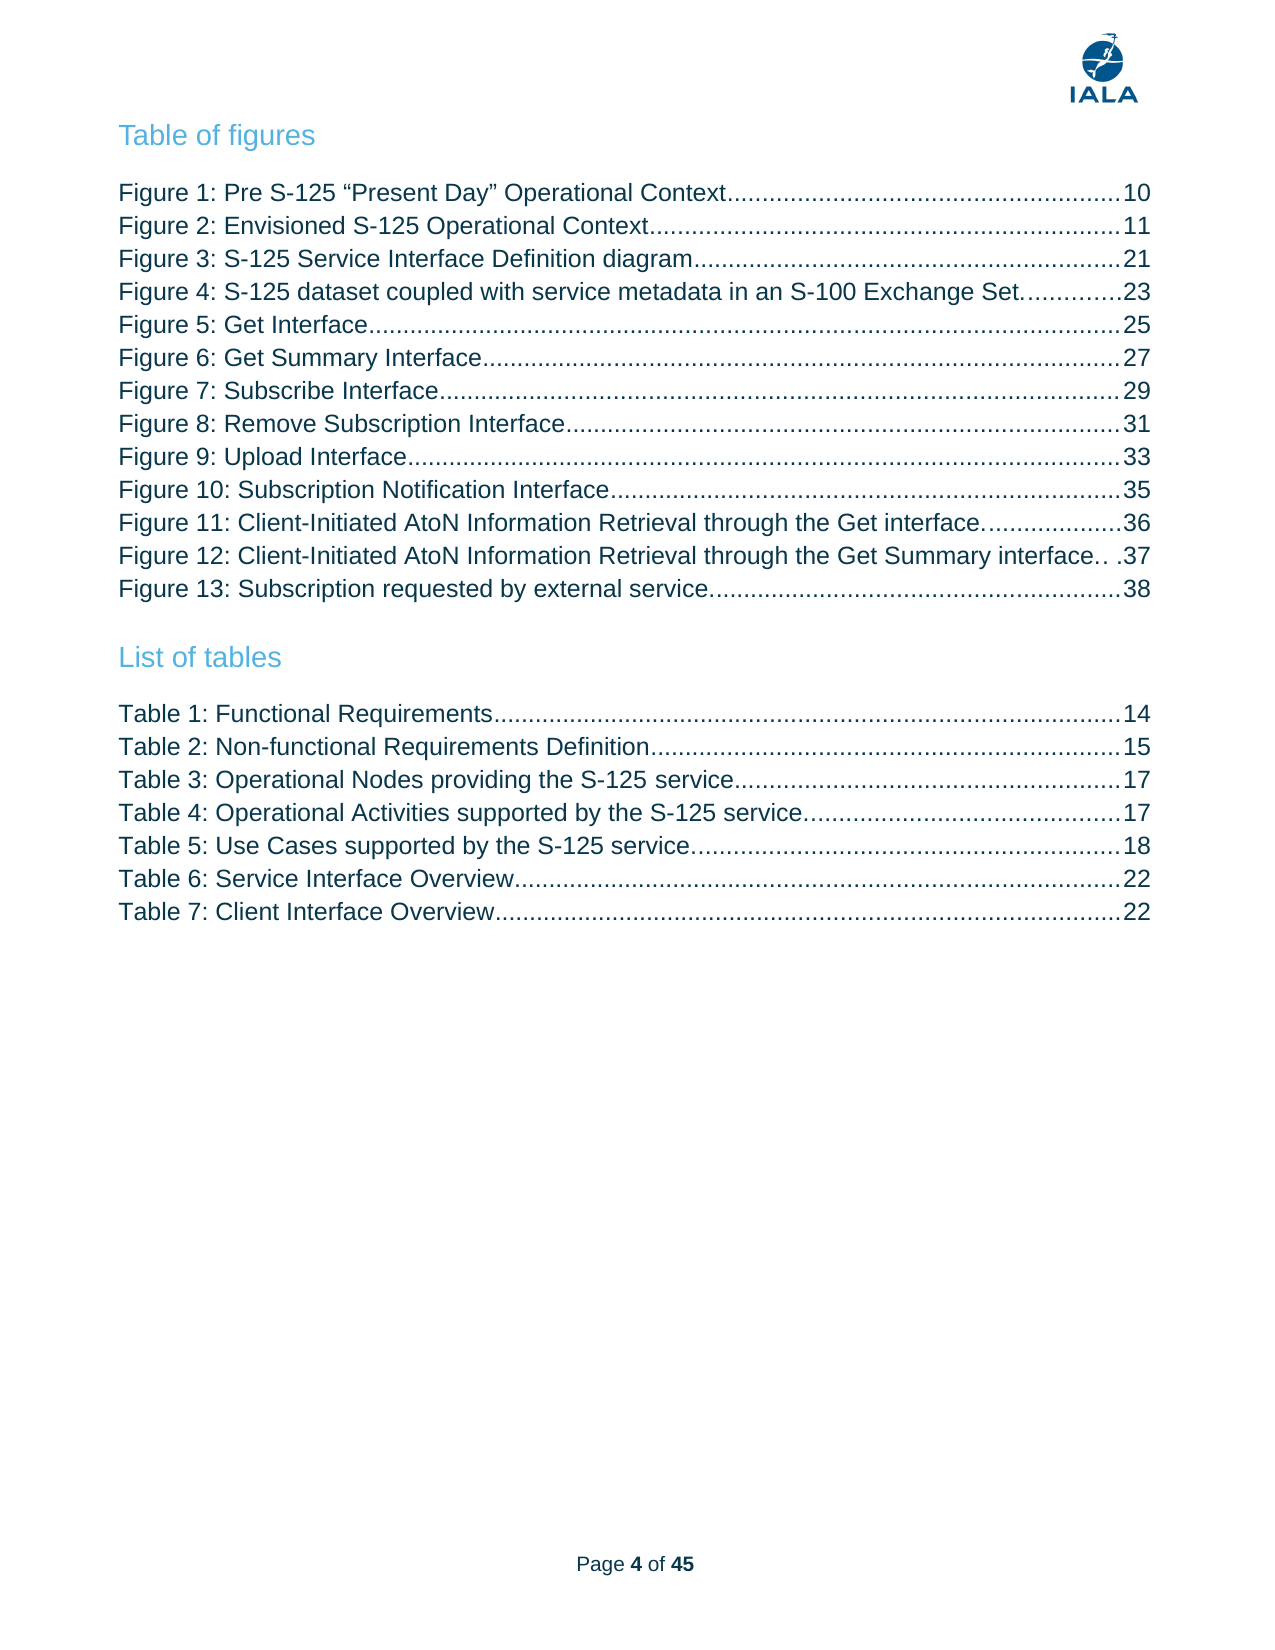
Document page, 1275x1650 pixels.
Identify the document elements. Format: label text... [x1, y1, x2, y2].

text Table of figures [118, 118, 1152, 152]
text Figure 3: S-125 Service Interface Definition diagram 21 [118, 244, 1152, 272]
text Figure 5: Get Interface 25 [118, 310, 1152, 338]
text Figure 2: Envisioned S-125 Operational Context 11 [118, 211, 1152, 239]
text Figure 13: Subscription requested by external service. 38 [118, 574, 1152, 603]
text Table 3: Operational Nodes providing the S-125 service. 17 [118, 765, 1152, 794]
text Figure 9: Upload Interface 33 [118, 442, 1152, 471]
text Figure 8: Remove Subscription Interface 31 [118, 409, 1152, 437]
text Figure 7: Subscribe Interface 29 [118, 376, 1152, 404]
text List of tables [118, 640, 1152, 673]
text Figure 4: S-125 dataset coupled with service metadata in an S-100 Exchange Set. 23 [118, 277, 1152, 305]
text Table 5: Use Cases supported by the S-125 service. 18 [118, 831, 1152, 860]
text Table 4: Operational Activities supported by the S-125 service. 17 [118, 798, 1152, 827]
text Figure 1: Pre S-125 “Present Day” Operational Context 10 [118, 178, 1152, 206]
text Figure 10: Subscription Notification Interface 35 [118, 475, 1152, 503]
text Figure 12: Client-Initiated AtoN Information Retrieval through the Get Summary interface. 37 [118, 541, 1152, 569]
text Table 2: Non-functional Requirements Definition 15 [118, 732, 1152, 761]
text Table 7: Client Interface Overview 22 [118, 897, 1152, 926]
text Table 6: Service Interface Overview 22 [118, 864, 1152, 893]
text Figure 6: Get Summary Interface 27 [118, 343, 1152, 371]
text Figure 11: Client-Initiated AtoN Information Retrieval through the Get interface. 36 [118, 508, 1152, 537]
text Table 1: Functional Requirements 14 [118, 699, 1152, 728]
picture [1055, 25, 1150, 118]
